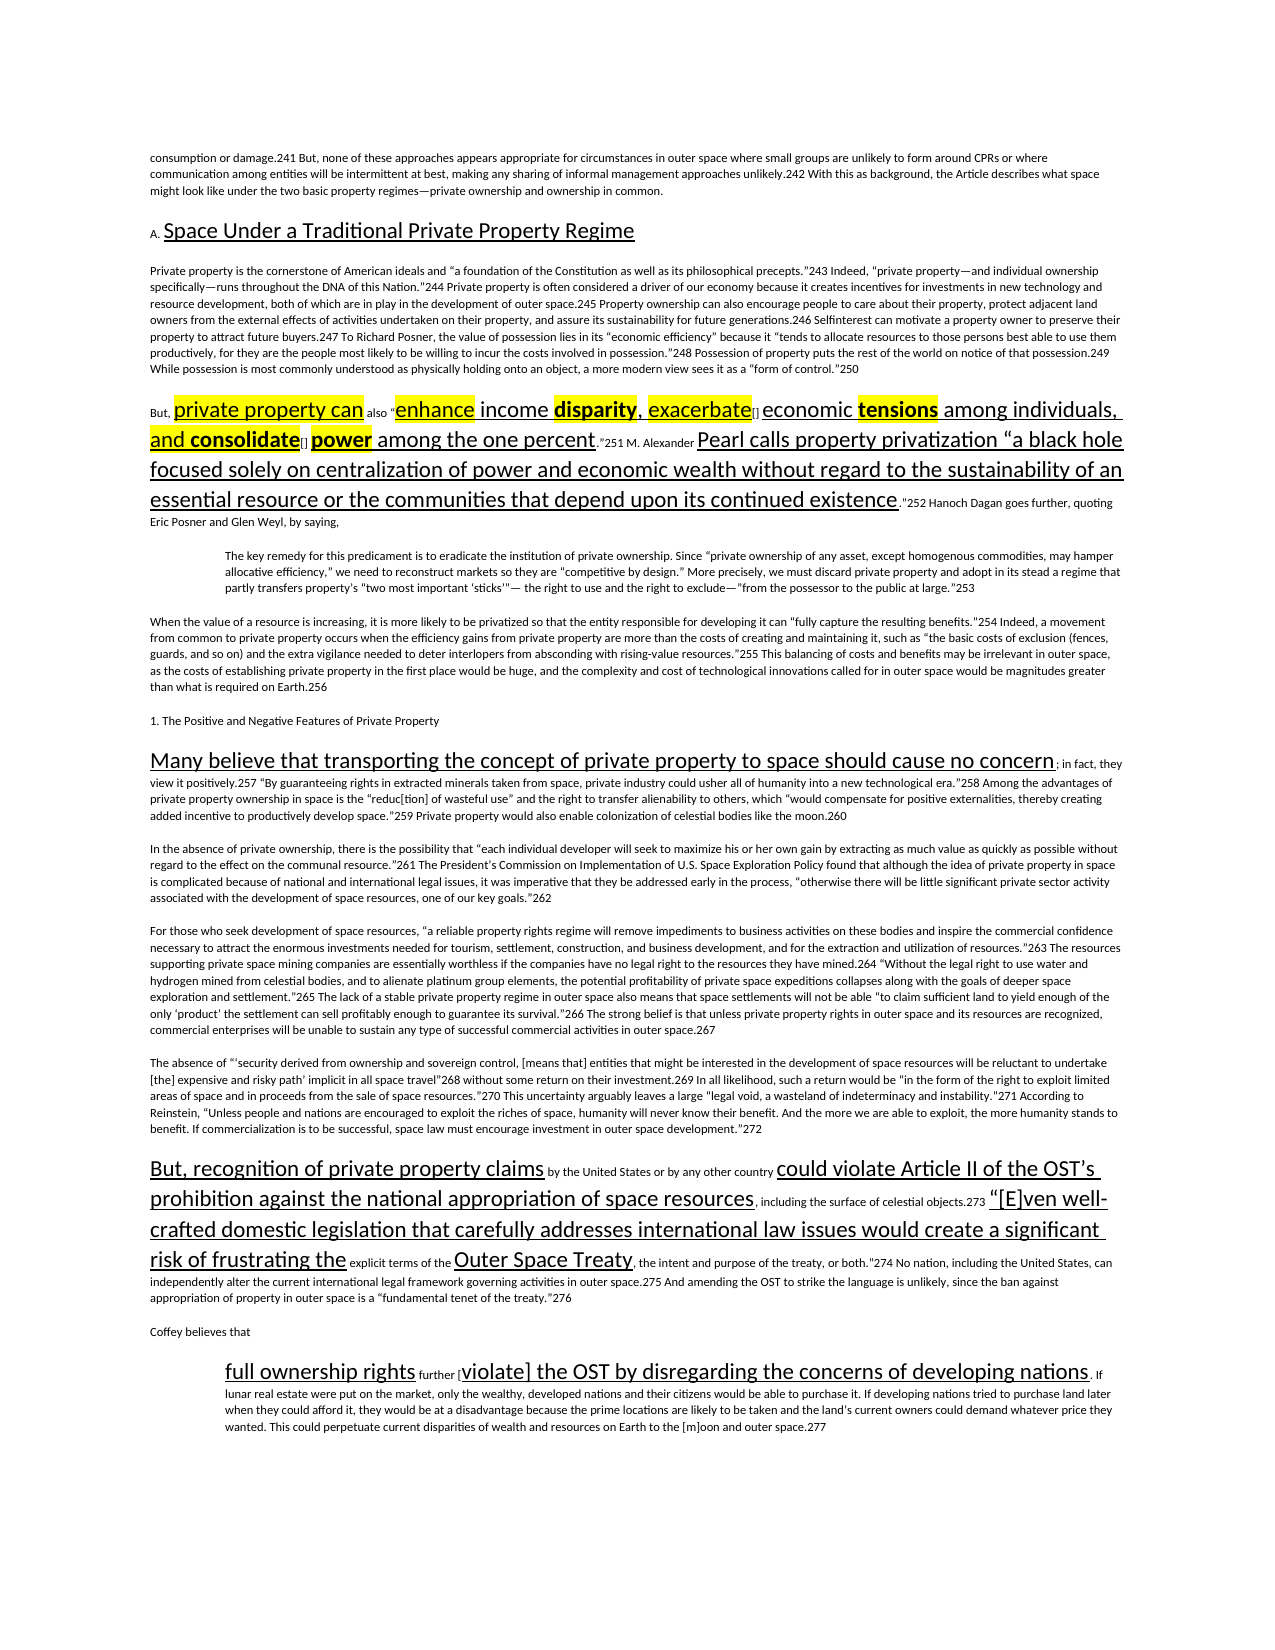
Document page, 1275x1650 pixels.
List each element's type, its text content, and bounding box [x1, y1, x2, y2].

text 1. The Positive and Negative Features of Private Property [150, 713, 1125, 728]
text In the absence of private ownership, there is the possibility that “each individual developer will seek to maximize his or her own gain by extracting as much value as quickly as possible without regard to the effect on the communal resource.”261 The President’s Commission on Implementation of U.S. Space Exploration Policy found that although the idea of private property in space is complicated because of national and international legal issues, it was imperative that they be addressed early in the process, “otherwise there will be little significant private sector activity associated with the development of space resources, one of our key goals.”262 [150, 841, 1125, 906]
text Many believe that transporting the concept of private property to space should cause no concern; in fact, they view it positively.257 “By guaranteeing rights in extracted minerals taken from space, private industry could usher all of humanity into a new technological era.”258 Among the advantages of private property ownership in space is the “reduc[tion] of wasteful use” and the right to transfer alienability to others, which “would compensate for positive externalities, thereby creating added incentive to productively develop space.”259 Private property would also enable colonization of celestial bodies like the moon.260 [150, 746, 1125, 823]
text For those who seek development of space resources, “a reliable property rights regime will remove impediments to business activities on these bodies and inspire the commercial confidence necessary to attract the enormous investments needed for tourism, settlement, construction, and business development, and for the extraction and utilization of resources.”263 The resources supporting private space mining companies are essentially worthless if the companies have no legal right to the resources they have mined.264 “Without the legal right to use water and hydrogen mined from celestial bodies, and to alienate platinum group elements, the potential profitability of private space expeditions collapses along with the goals of deeper space exploration and settlement.”265 The lack of a stable private property regime in outer space also means that space settlements will not be able “to claim sufficient land to yield enough of the only ‘product’ the settlement can sell profitably enough to guarantee its survival.”266 The strong belief is that unless private property rights in outer space and its resources are recognized, commercial enterprises will be unable to sustain any type of successful commercial activities in outer space.267 [150, 923, 1125, 1038]
text But, recognition of private property claims by the United States or by any other country could violate Article II of the OST’s prohibition against the national appropriation of space resources, including the surface of celestial objects.273 “[E]ven well-crafted domestic legislation that carefully addresses international law issues would create a significant risk of frustrating the explicit terms of the Outer Space Treaty, the intent and purpose of the treaty, or both.”274 No nation, including the United States, can independently alter the current international legal framework governing activities in outer space.275 And amending the OST to strike the language is unlikely, since the ban against appropriation of property in outer space is a “fundamental tenet of the treaty.”276 [150, 1154, 1125, 1306]
text But, private property can also “enhance income disparity, exacerbate[] economic tensions among individuals, and consolidate[] power among the one percent.”251 M. Alexander Pearl calls property privatization “a black hole focused solely on centralization of power and economic wealth without regard to the sustainability of an essential resource or the communities that depend upon its continued existence.”252 Hanoch Dagan goes further, quoting Eric Posner and Glen Weyl, by saying, [150, 395, 1125, 530]
text Coffey believes that [150, 1324, 1125, 1339]
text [150, 150, 1125, 198]
text When the value of a resource is increasing, it is more likely to be privatized so that the entity responsible for developing it can “fully capture the resulting benefits.”254 Indeed, a movement from common to private property occurs when the efficiency gains from private property are more than the costs of creating and maintaining it, such as “the basic costs of exclusion (fences, guards, and so on) and the extra vigilance needed to deter interlopers from absconding with rising-value resources.”255 This balancing of costs and benefits may be irrelevant in outer space, as the costs of establishing private property in the first place would be huge, and the complexity and cost of technological innovations called for in outer space would be magnitudes greater than what is required on Earth.256 [150, 614, 1125, 695]
text A. Space Under a Traditional Private Property Regime [150, 216, 1125, 244]
text Private property is the cornerstone of American ideals and “a foundation of the Constitution as well as its philosophical precepts.”243 Indeed, “private property—and individual ownership specifically—runs throughout the DNA of this Nation.”244 Private property is often considered a driver of our economy because it creates incentives for investments in new technology and resource development, both of which are in play in the development of outer space.245 Property ownership can also encourage people to care about their property, protect adjacent land owners from the external effects of activities undertaken on their property, and assure its sustainability for future generations.246 Selfinterest can motivate a property owner to preserve their property to attract future buyers.247 To Richard Posner, the value of possession lies in its “economic efficiency” because it “tends to allocate resources to those persons best able to use them productively, for they are the people most likely to be willing to incur the costs involved in possession.”248 Possession of property puts the rest of the world on notice of that possession.249 While possession is most commonly understood as physically holding onto an object, a more modern view sees it as a “form of control.”250 [150, 263, 1125, 377]
text full ownership rights further [violate] the OST by disregarding the concerns of developing nations. If lunar real estate were put on the market, only the wealthy, developed nations and their citizens would be able to purchase it. If developing nations tried to purchase land later when they could afford it, they would be at a disadvantage because the prime locations are likely to be taken and the land’s current owners could demand whatever price they wanted. This could perpetuate current disparities of wealth and resources on Earth to the [m]oon and outer space.277 [225, 1357, 1125, 1434]
text The absence of “‘security derived from ownership and sovereign control, [means that] entities that might be interested in the development of space resources will be reluctant to undertake [the] expensive and risky path’ implicit in all space travel”268 without some return on their investment.269 In all likelihood, such a return would be “in the form of the right to exploit limited areas of space and in proceeds from the sale of space resources.”270 This uncertainty arguably leaves a large “legal void, a wasteland of indeterminacy and instability.”271 According to Reinstein, “Unless people and nations are encouraged to exploit the riches of space, humanity will never know their benefit. And the more we are able to exploit, the more humanity stands to benefit. If commercialization is to be successful, space law must encourage investment in outer space development.”272 [150, 1055, 1125, 1137]
text The key remedy for this predicament is to eradicate the institution of private ownership. Since “private ownership of any asset, except homogenous commodities, may hamper allocative efficiency,” we need to reconstruct markets so they are “competitive by design.” More precisely, we must discard private property and adopt in its stead a regime that partly transfers property’s “two most important ‘sticks’”— the right to use and the right to exclude—”from the possessor to the public at large.”253 [225, 548, 1125, 596]
